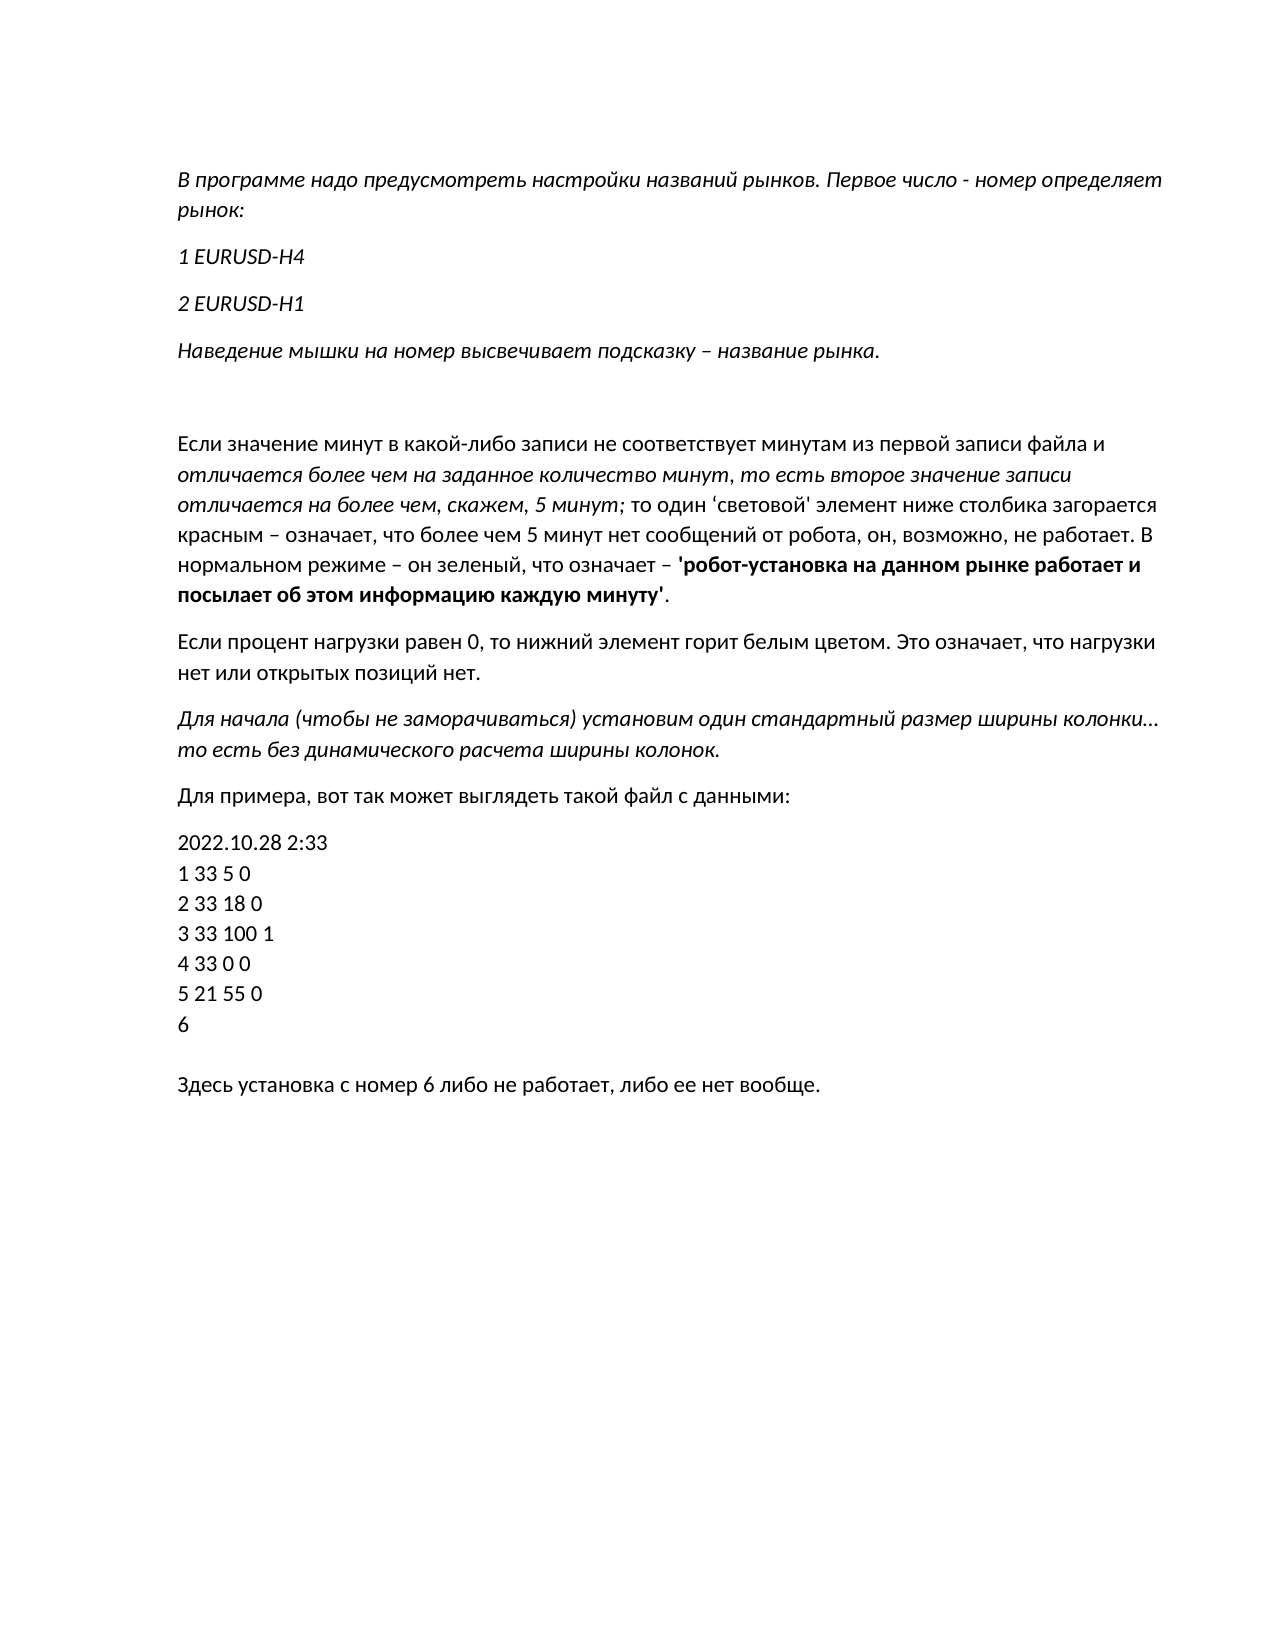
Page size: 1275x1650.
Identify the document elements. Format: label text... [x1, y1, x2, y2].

text 2022.10.28 2:33 [177, 828, 1186, 857]
text 2 EURUSD-H1 [177, 289, 1186, 317]
text Если значение минут в какой-либо записи не соответствует минутам из первой записи файла и отличается более чем на заданное количество минут, то есть второе значение записи отличается на более чем, скажем, 5 минут; то один ‘световой' элемент ниже столбика загорается красным – означает, что более чем 5 минут нет сообщений от робота, он, возможно, не работает. В нормальном режиме – он зеленый, что означает – 'робот-установка на данном рынке работает и посылает об этом информацию каждую минуту'. [177, 429, 1186, 609]
text 3 33 100 1 [177, 919, 1186, 947]
text 1 33 5 0 [177, 859, 1186, 887]
text Наведение мышки на номер высвечивает подсказку – название рынка. [177, 336, 1186, 364]
text Для начала (чтобы не заморачиваться) установим один стандартный размер ширины колонки… то есть без динамического расчета ширины колонок. [177, 704, 1186, 763]
text 5 21 55 0 [177, 979, 1186, 1008]
text Здесь установка с номер 6 либо не работает, либо ее нет вообще. [177, 1070, 1186, 1098]
text 4 33 0 0 [177, 949, 1186, 977]
text В программе надо предусмотреть настройки названий рынков. Первое число - номер определяет рынок: [177, 165, 1186, 223]
text Для примера, вот так может выглядеть такой файл с данными: [177, 782, 1186, 810]
text Если процент нагрузки равен 0, то нижний элемент горит белым цветом. Это означает, что нагрузки нет или открытых позиций нет. [177, 627, 1186, 686]
text 1 EURUSD-H4 [177, 242, 1186, 270]
text 2 33 18 0 [177, 889, 1186, 917]
text 6 [177, 1010, 1186, 1038]
